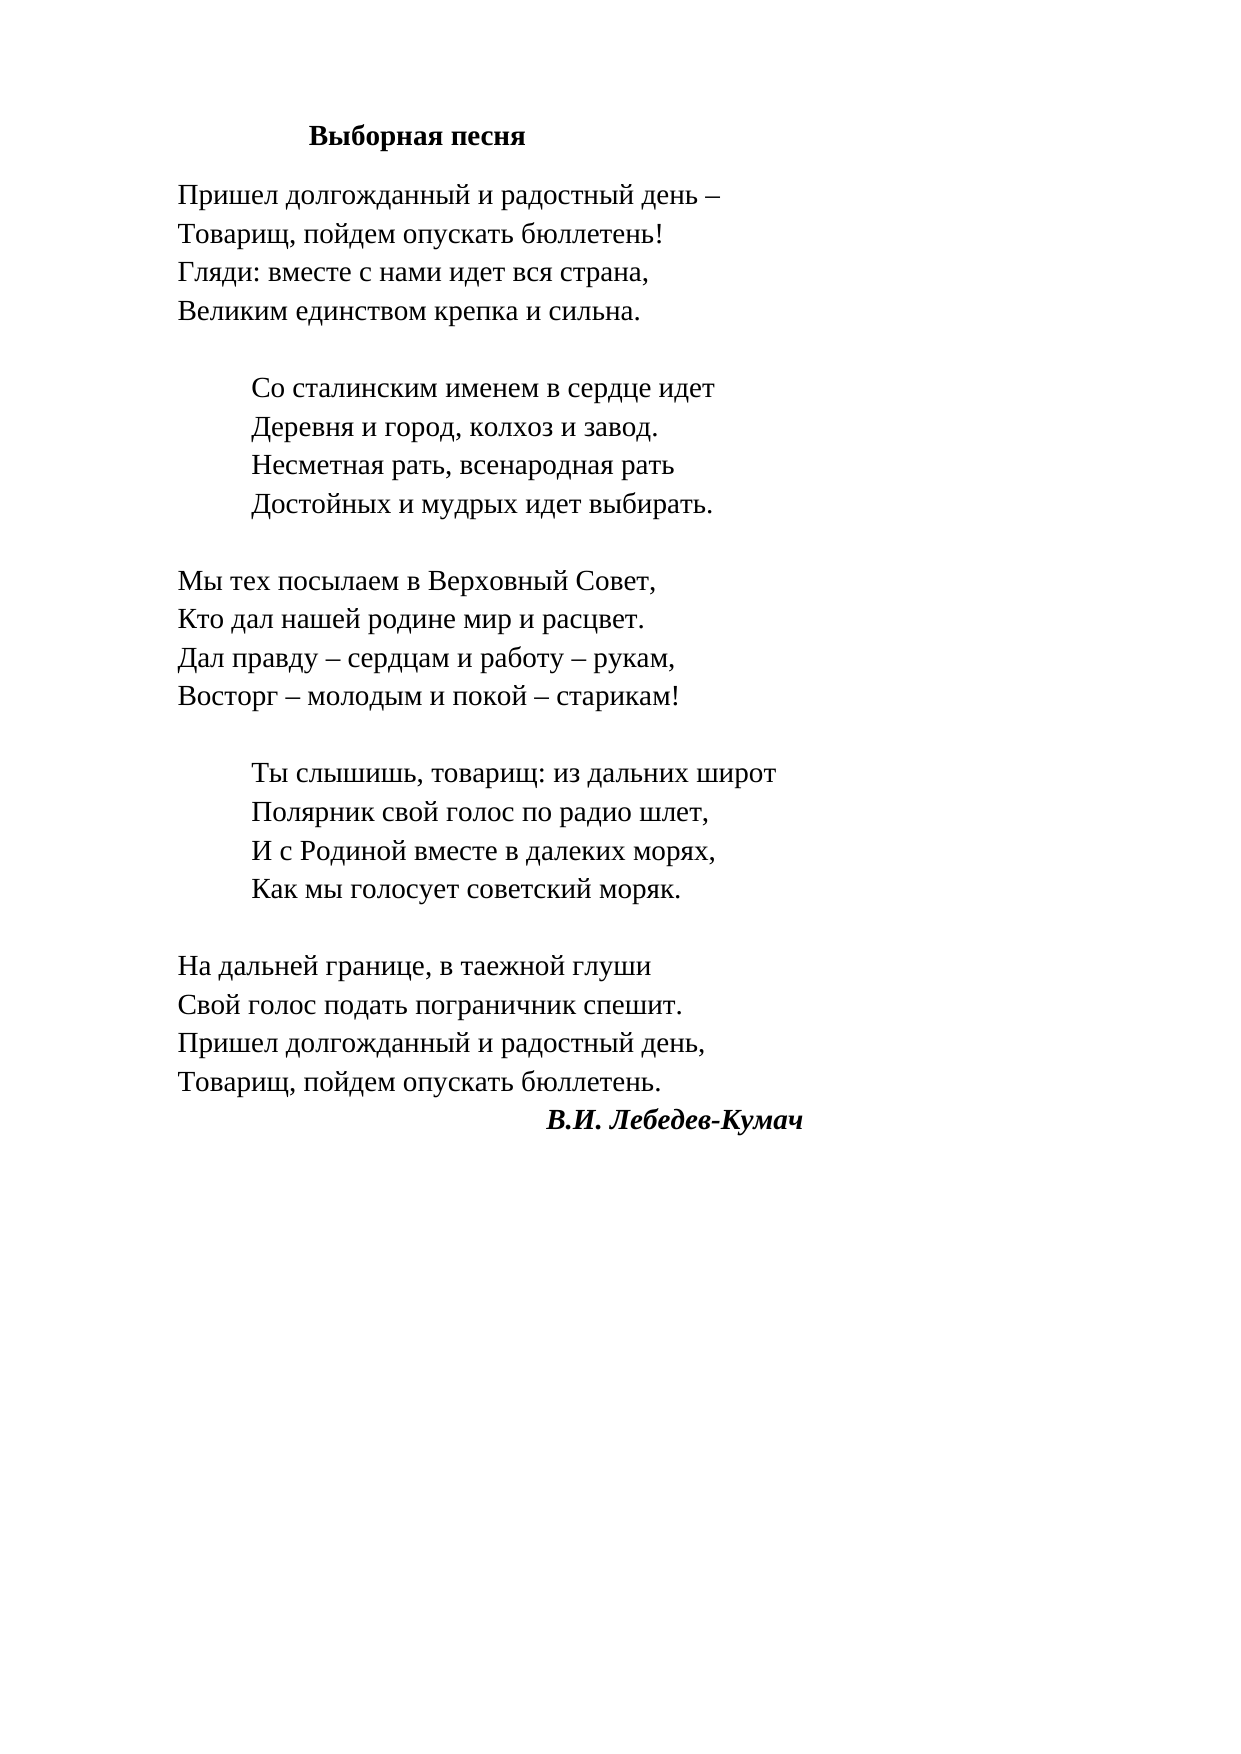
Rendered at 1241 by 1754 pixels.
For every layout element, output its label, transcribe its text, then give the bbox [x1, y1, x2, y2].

text Ты слышишь, товарищ: из дальних широт [177, 756, 1152, 789]
text Дал правду – сердцам и работу – рукам, [177, 640, 1152, 673]
text Деревня и город, колхоз и завод. [177, 409, 1152, 442]
text Кто дал нашей родине мир и расцвет. [177, 601, 1152, 635]
text В.И. Лебедев-Кумач [177, 1102, 1152, 1136]
text Пришел долгожданный и радостный день, [177, 1025, 1152, 1059]
text Свой голос подать пограничник спешит. [177, 987, 1152, 1020]
text Достойных и мудрых идет выбирать. [177, 486, 1152, 519]
text Со сталинским именем в сердце идет [177, 370, 1152, 404]
text Несметная рать, всенародная рать [177, 447, 1152, 481]
text Как мы голосует советский моряк. [177, 871, 1152, 905]
text Мы тех посылаем в Верховный Совет, [177, 563, 1152, 596]
text Полярник свой голос по радио шлет, [177, 794, 1152, 828]
text Товарищ, пойдем опускать бюллетень! [177, 216, 1152, 249]
text Восторг – молодым и покой – старикам! [177, 678, 1152, 712]
text Гляди: вместе с нами идет вся страна, [177, 254, 1152, 288]
text Товарищ, пойдем опускать бюллетень. [177, 1064, 1152, 1097]
text Выборная песня [177, 118, 1152, 152]
text Пришел долгожданный и радостный день – [177, 177, 1152, 211]
text И с Родиной вместе в далеких морях, [177, 833, 1152, 866]
text Великим единством крепка и сильна. [177, 293, 1152, 327]
text На дальней границе, в таежной глуши [177, 948, 1152, 982]
